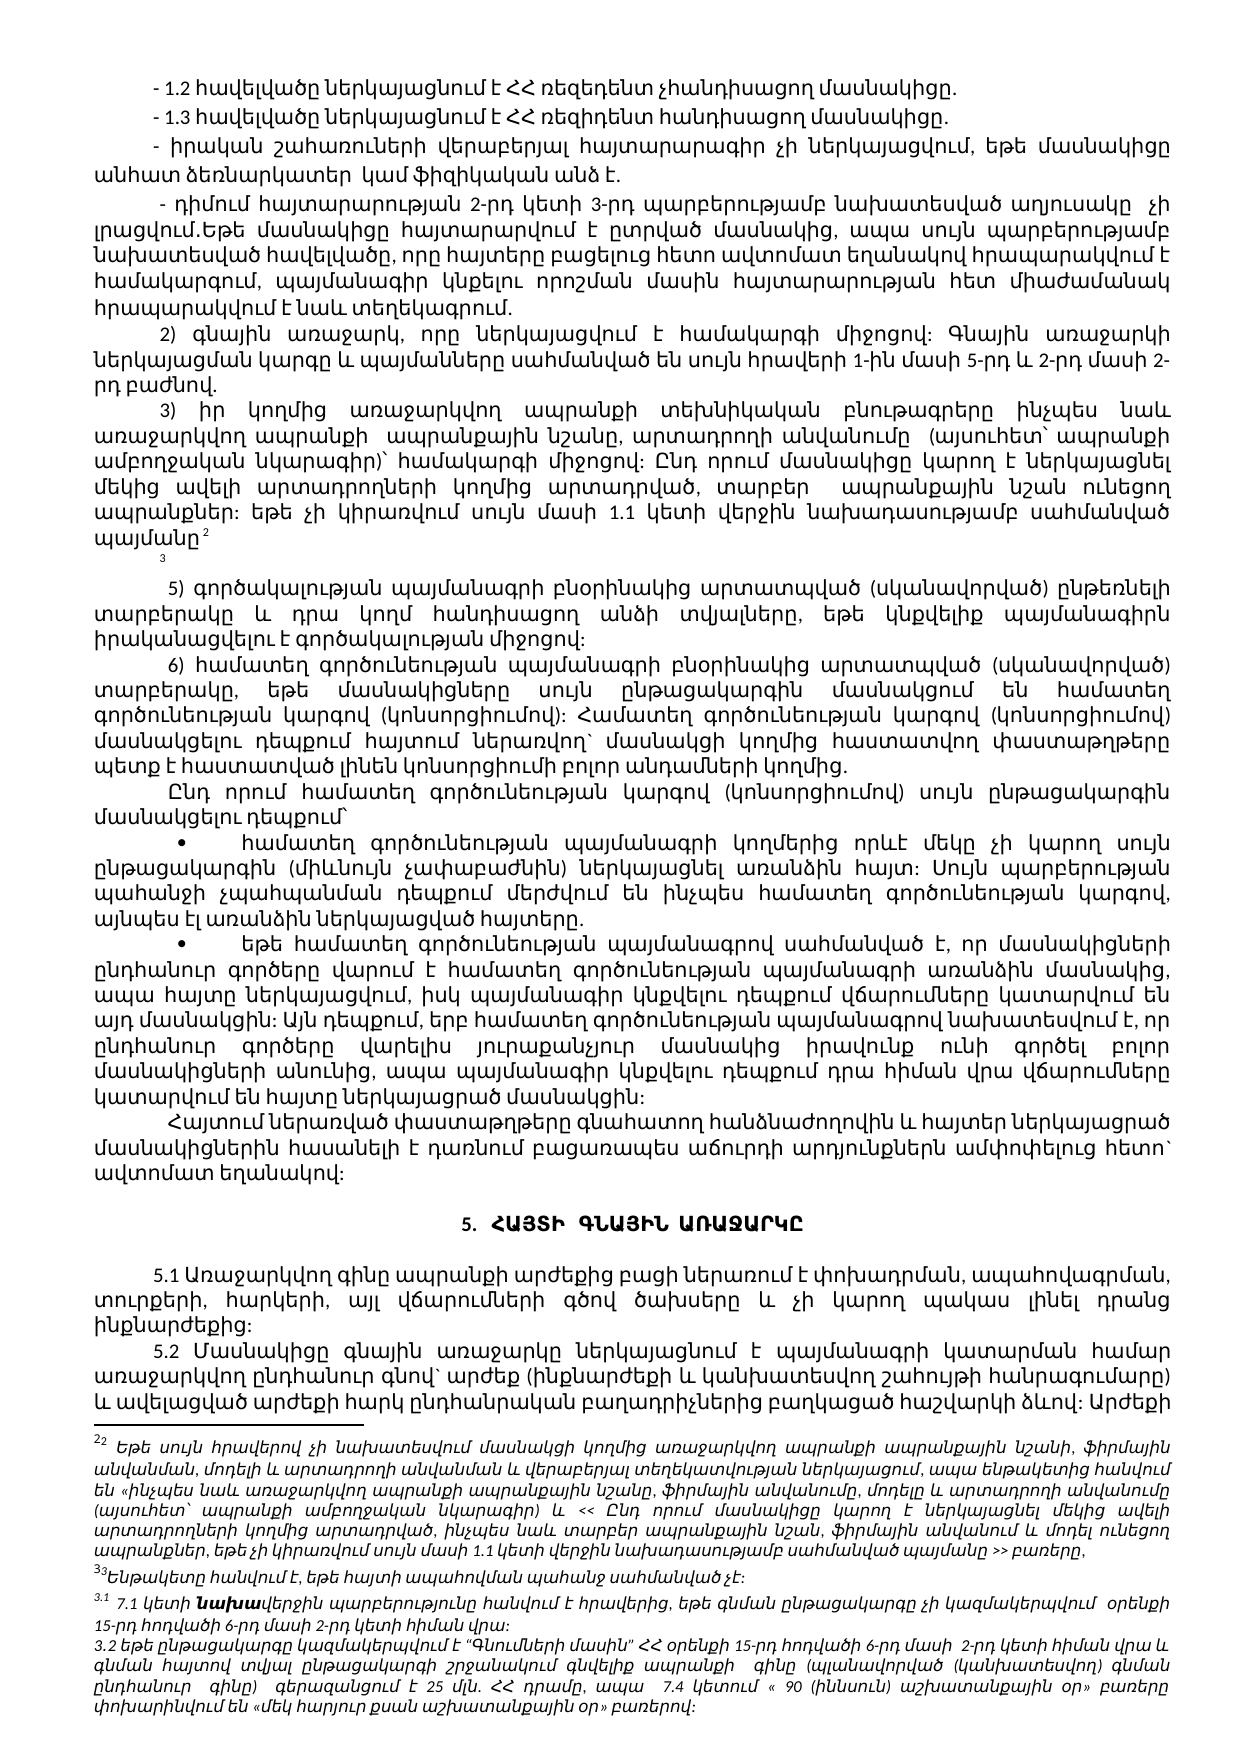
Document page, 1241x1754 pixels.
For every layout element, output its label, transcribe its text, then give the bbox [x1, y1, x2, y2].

text - 1.2 հավելվածը ներկայացնում է ՀՀ ռեզեդենտ չհանդիսացող մասնակիցը. [94, 75, 1171, 100]
text 3) իր կողմից առաջարկվող ապրանքի տեխնիկական բնութագրերը ինչպես նաև առաջարկվող ապրանքի ապրանքային նշանը, արտադրողի անվանումը (այսուհետ՝ ապրանքի ամբողջական նկարագիր)՝ համակարգի միջոցով: Ընդ որում մասնակիցը կարող է ներկայացնել մեկից ավելի արտադրողների կողմից արտադրված, տարբեր ապրանքային նշան ունեցող ապրանքներ: եթե չի կիրառվում սույն մասի 1.1 կետի վերջին նախադասությամբ սահմանված պայմանը 2 [94, 398, 1171, 550]
list համատեղ գործունեության պայմանագրի կողմերից որևէ մեկը չի կարող սույն ընթացակարգին (միևնույն չափաբաժնին) ներկայացնել առանձին հայտ: Սույն պարբերության պահանջի չպահպանման դեպքում մերժվում են ինչպես համատեղ գործունեության կարգով, այնպես էլ առանձին ներկայացված հայտերը. [94, 830, 1171, 931]
text 3 [94, 550, 1171, 576]
text 6) համատեղ գործունեության պայմանագրի բնօրինակից արտատպված (սկանավորված) տարբերակը, եթե մասնակիցները սույն ընթացակարգին մասնակցում են համատեղ գործունեության կարգով (կոնսորցիումով): Համատեղ գործունեության կարգով (կոնսորցիումով) մասնակցելու դեպքում հայտում ներառվող` մասնակցի կողմից հաստատվող փաստաթղթերը պետք է հաստատված լինեն կոնսորցիումի բոլոր անդամների կողմից. [94, 652, 1171, 779]
text 5.1 Առաջարկվող գինը ապրանքի արժեքից բացի ներառում է փոխադրման, ապահովագրման, տուրքերի, հարկերի, այլ վճարումների գծով ծախսերը և չի կարող պակաս լինել դրանց ինքնարժեքից: [94, 1262, 1171, 1338]
text - 1.3 հավելվածը ներկայացնում է ՀՀ ռեզիդենտ հանդիսացող մասնակիցը. [94, 104, 1171, 129]
text 5. ՀԱՅՏԻ ԳՆԱՅԻՆ ԱՌԱՋԱՐԿԸ [94, 1211, 1171, 1236]
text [94, 1338, 1171, 1414]
text - դիմում հայտարարության 2-րդ կետի 3-րդ պարբերությամբ նախատեսված աղյուսակը չի լրացվում․Եթե մասնակիցը հայտարարվում է ըտրված մասնակից, ապա սույն պարբերությամբ նախատեսված հավելվածը, որը հայտերը բացելուց հետո ավտոմատ եղանակով հրապարակվում է համակարգում, պայմանագիր կնքելու որոշման մասին հայտարարության հետ միաժամանակ հրապարակվում է նաև տեղեկագրում. [94, 192, 1171, 321]
text Ընդ որում համատեղ գործունեության կարգով (կոնսորցիումով) սույն ընթացակարգին մասնակցելու դեպքում՝ [94, 779, 1171, 830]
text Հայտում ներառված փաստաթղթերը գնահատող հանձնաժողովին և հայտեր ներկայացրած մասնակիցներին հասանելի է դառնում բացառապես աճուրդի արդյունքներն ամփոփելուց հետո` ավտոմատ եղանակով: [94, 1109, 1171, 1186]
text - իրական շահառուների վերաբերյալ հայտարարագիր չի ներկայացվում, եթե մասնակիցը անհատ ձեռնարկատեր կամ ֆիզիկական անձ է. [94, 133, 1171, 188]
text 2) գնային առաջարկ, որը ներկայացվում է համակարգի միջոցով: Գնային առաջարկի ներկայացման կարգը և պայմանները սահմանված են սույն հրավերի 1-ին մասի 5-րդ և 2-րդ մասի 2-րդ բաժնով. [94, 321, 1171, 398]
text 5) գործակալության պայմանագրի բնօրինակից արտատպված (սկանավորված) ընթեռնելի տարբերակը և դրա կողմ հանդիսացող անձի տվյալները, եթե կնքվելիք պայմանագիրն իրականացվելու է գործակալության միջոցով: [94, 576, 1171, 652]
list եթե համատեղ գործունեության պայմանագրով սահմանված է, որ մասնակիցների ընդհանուր գործերը վարում է համատեղ գործունեության պայմանագրի առանձին մասնակից, ապա հայտը ներկայացվում, իսկ պայմանագիր կնքվելու դեպքում վճարումները կատարվում են այդ մասնակցին: Այն դեպքում, երբ համատեղ գործունեության պայմանագրով նախատեսվում է, որ ընդհանուր գործերը վարելիս յուրաքանչյուր մասնակից իրավունք ունի գործել բոլոր մասնակիցների անունից, ապա պայմանագիր կնքվելու դեպքում դրա հիման վրա վճարումները կատարվում են հայտը ներկայացրած մասնակցին: [94, 931, 1171, 1109]
